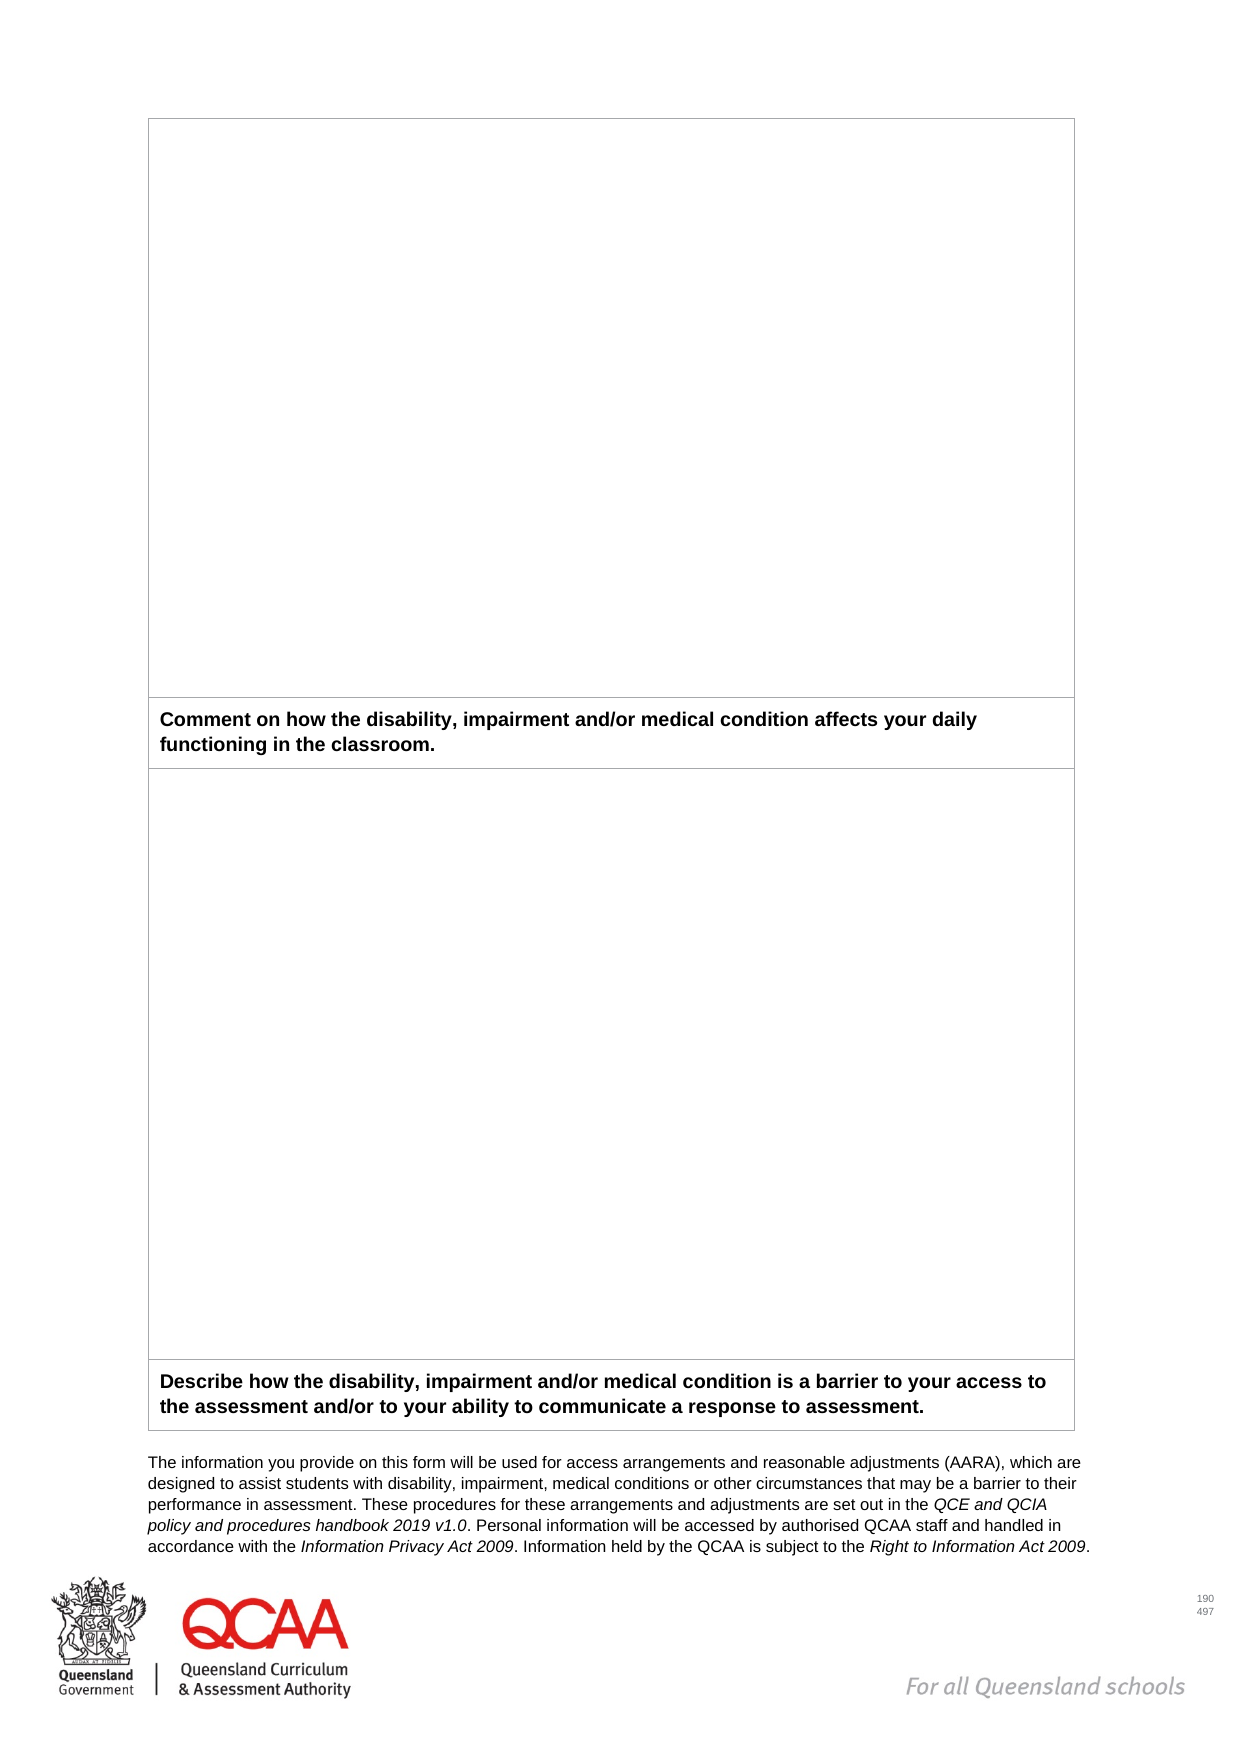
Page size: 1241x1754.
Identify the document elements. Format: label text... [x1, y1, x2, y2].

table_cell [149, 769, 1074, 1359]
table_cell [149, 119, 1074, 697]
picture [0, 1569, 1241, 1754]
table_cell Comment on how the disability, impairment and/or medical condition affects your daily functioning in the classroom. [149, 698, 1074, 768]
table_cell Describe how the disability, impairment and/or medical condition is a barrier to your access to the assessment and/or to your ability to communicate a response to assessment. [149, 1360, 1074, 1430]
